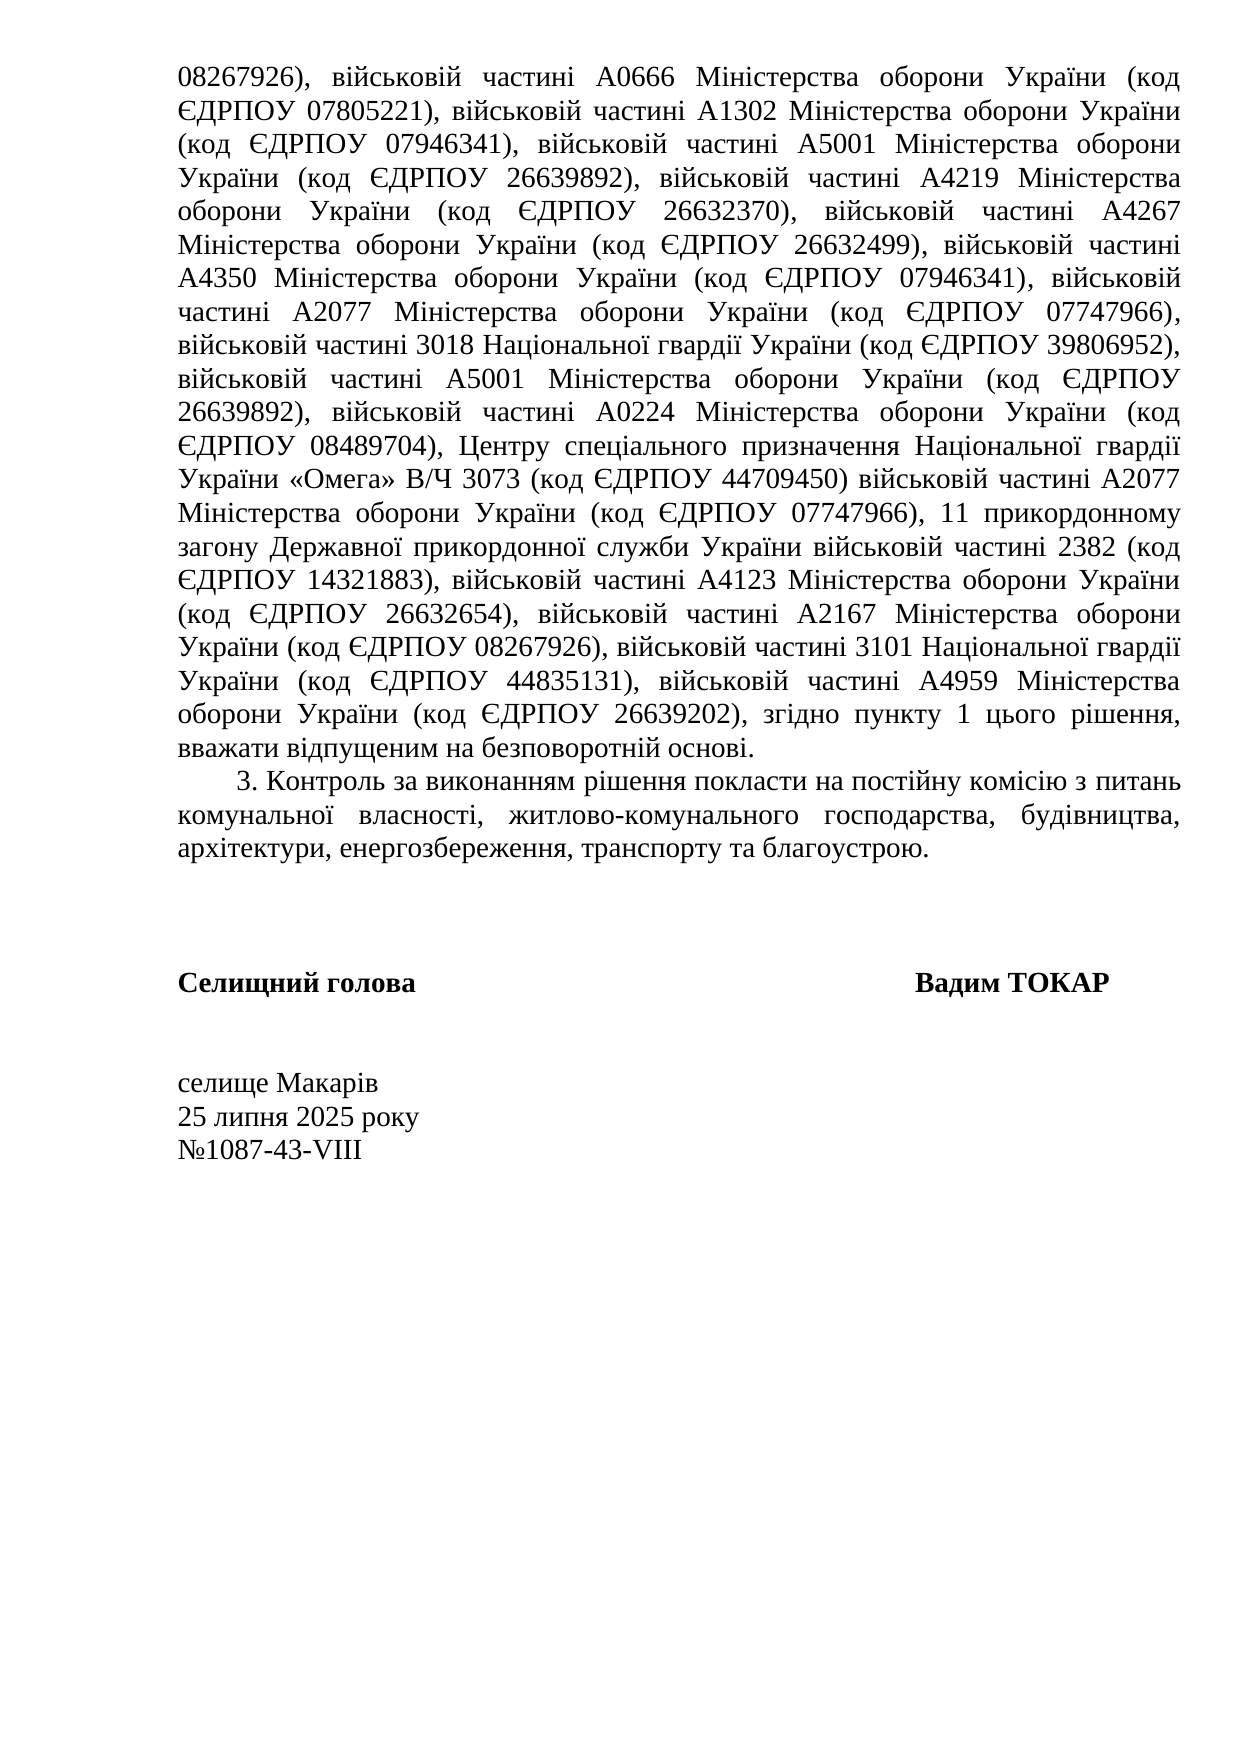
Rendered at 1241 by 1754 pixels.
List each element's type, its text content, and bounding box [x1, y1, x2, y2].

text селище Макарів [177, 1065, 1181, 1099]
text Селищний голова Вадим ТОКАР [177, 965, 1181, 998]
text 25 липня 2025 року [177, 1099, 1181, 1132]
text №1087-43-VIІІ [177, 1132, 1181, 1166]
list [177, 59, 1181, 763]
text 3. Контроль за виконанням рішення покласти на постійну комісію з питань комунальної власності, житлово-комунального господарства, будівництва, архітектури, енергозбереження, транспорту та благоустрою. [177, 763, 1181, 864]
